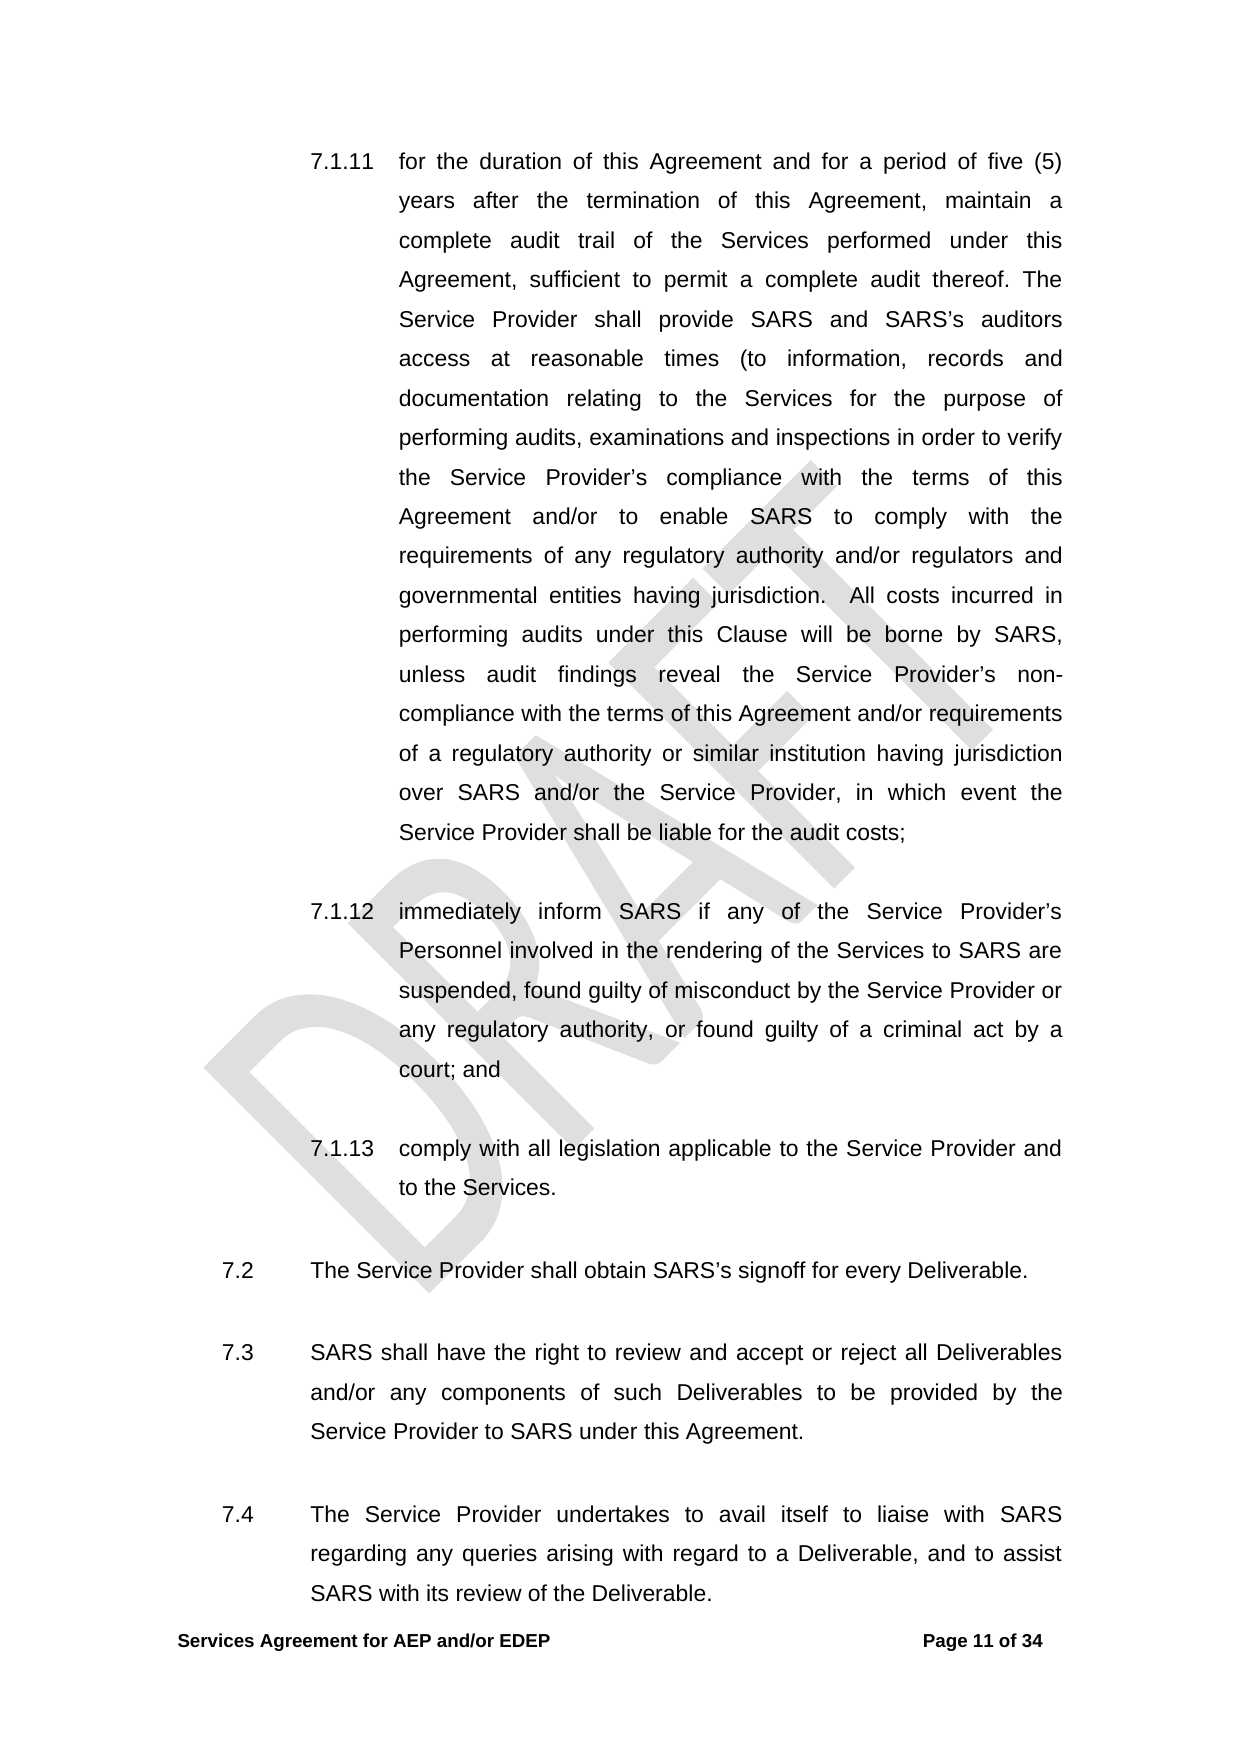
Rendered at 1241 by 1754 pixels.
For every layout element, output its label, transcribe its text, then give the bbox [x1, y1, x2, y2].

list The Service Provider shall obtain SARS’s signoff for every Deliverable. [222, 1257, 1063, 1283]
list SARS shall have the right to review and accept or reject all Deliverables and/or any components of such Deliverables to be provided by the Service Provider to SARS under this Agreement. [222, 1339, 1063, 1445]
list The Service Provider undertakes to avail itself to liaise with SARS regarding any queries arising with regard to a Deliverable, and to assist SARS with its review of the Deliverable. [222, 1501, 1063, 1606]
list for the duration of this Agreement and for a period of five (5) years after the termination of this Agreement, maintain a complete audit trail of the Services performed under this Agreement, sufficient to permit a complete audit thereof. The Service Provider shall provide SARS and SARS’s auditors access at reasonable times (to information, records and documentation relating to the Services for the purpose of performing audits, examinations and inspections in order to verify the Service Provider’s compliance with the terms of this Agreement and/or to enable SARS to comply with the requirements of any regulatory authority and/or regulators and governmental entities having jurisdiction. All costs incurred in performing audits under this Clause will be borne by SARS, unless audit findings reveal the Service Provider’s non-compliance with the terms of this Agreement and/or requirements of a regulatory authority or similar institution having jurisdiction over SARS and/or the Service Provider, in which event the Service Provider shall be liable for the audit costs; [310, 148, 1063, 845]
list immediately inform SARS if any of the Service Provider’s Personnel involved in the rendering of the Services to SARS are suspended, found guilty of misconduct by the Service Provider or any regulatory authority, or found guilty of a criminal act by a court; and [310, 898, 1063, 1082]
list comply with all legislation applicable to the Service Provider and to the Services. [310, 1135, 1063, 1201]
